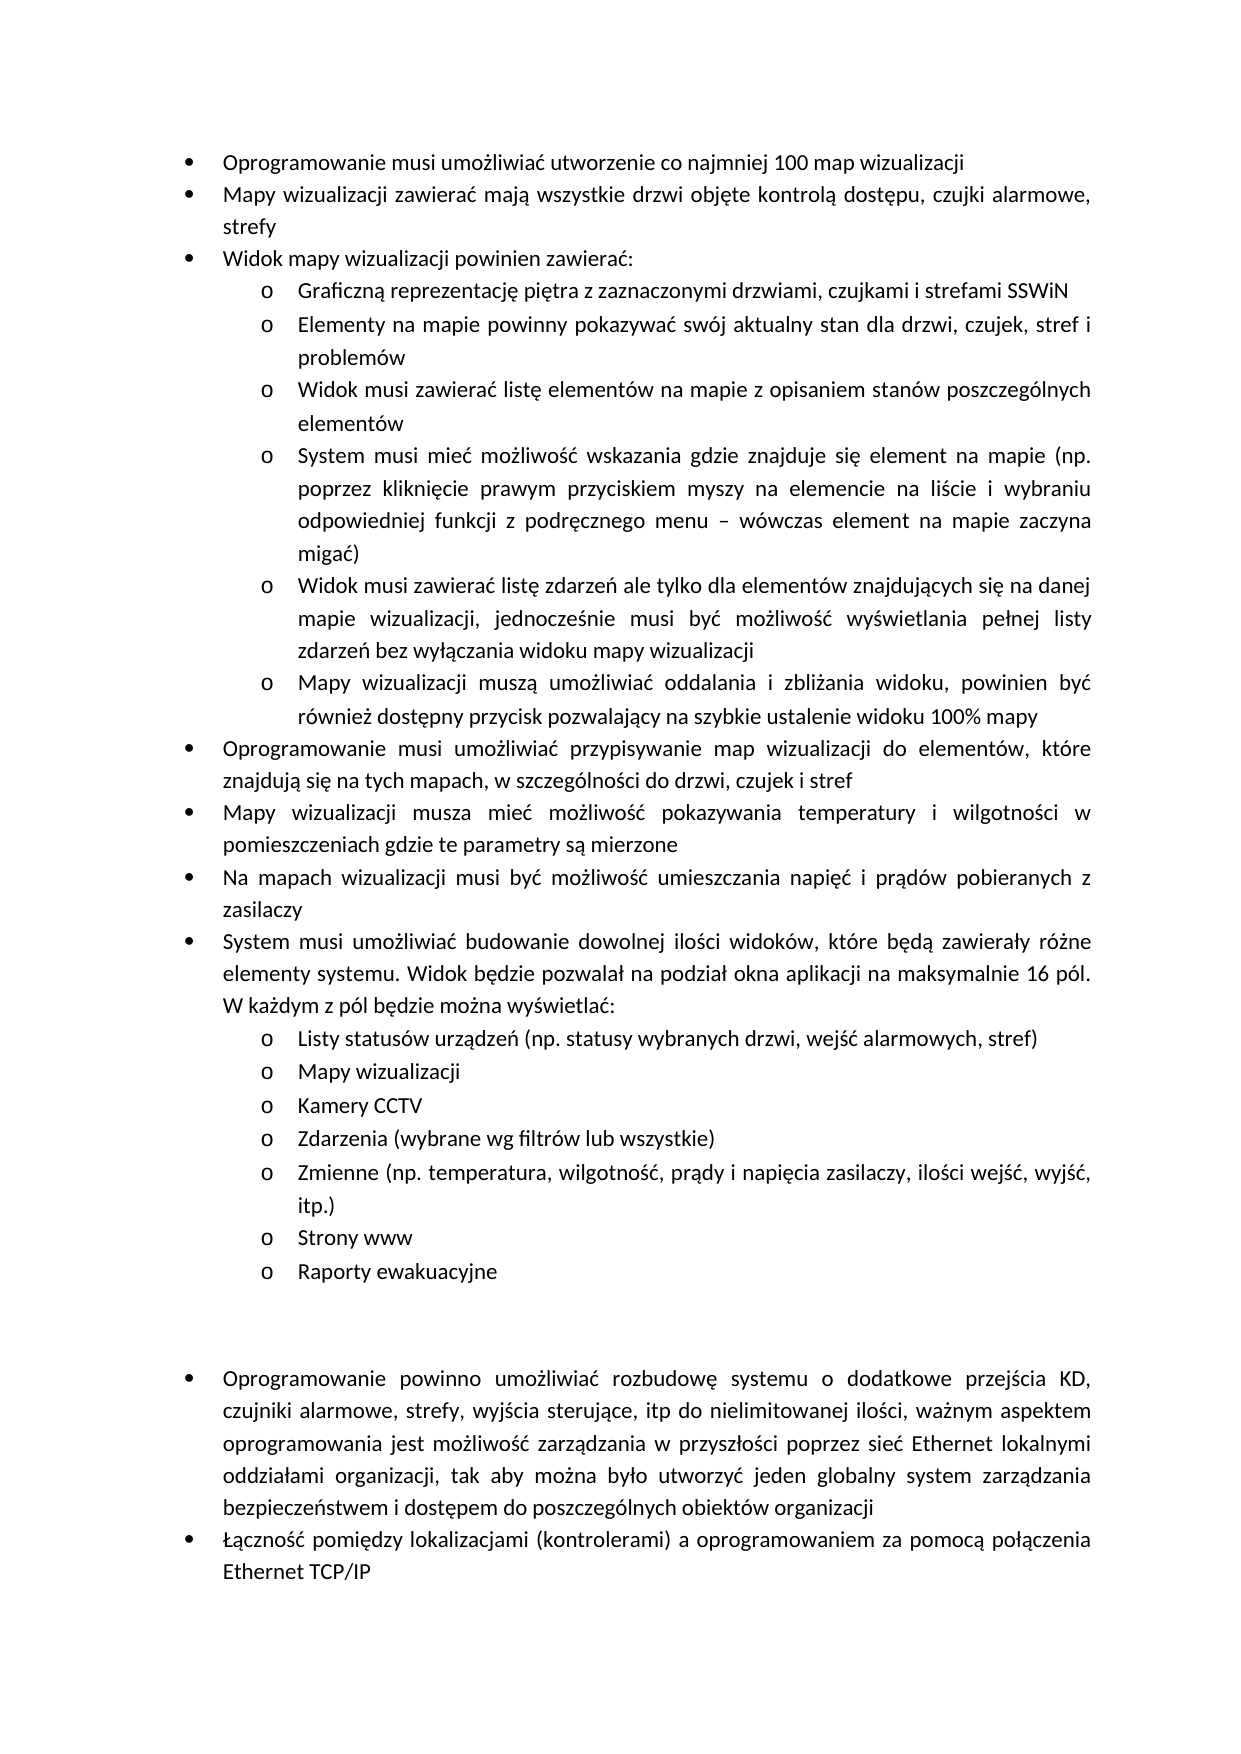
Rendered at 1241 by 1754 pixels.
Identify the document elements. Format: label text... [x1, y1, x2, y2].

list Listy statusów urządzeń (np. statusy wybranych drzwi, wejść alarmowych, stref) [260, 1024, 1093, 1053]
list Strony www [260, 1223, 1093, 1253]
list Oprogramowanie musi umożliwiać przypisywanie map wizualizacji do elementów, które znajdują się na tych mapach, w szczególności do drzwi, czujek i stref [185, 734, 1093, 794]
list Oprogramowanie powinno umożliwiać rozbudowę systemu o dodatkowe przejścia KD, czujniki alarmowe, strefy, wyjścia sterujące, itp do nielimitowanej ilości, ważnym aspektem oprogramowania jest możliwość zarządzania w przyszłości poprzez sieć Ethernet lokalnymi oddziałami organizacji, tak aby można było utworzyć jeden globalny system zarządzania bezpieczeństwem i dostępem do poszczególnych obiektów organizacji [185, 1364, 1093, 1521]
list Łączność pomiędzy lokalizacjami (kontrolerami) a oprogramowaniem za pomocą połączenia Ethernet TCP/IP [185, 1525, 1093, 1586]
list Graficzną reprezentację piętra z zaznaczonymi drzwiami, czujkami i strefami SSWiN [260, 276, 1093, 306]
list Na mapach wizualizacji musi być możliwość umieszczania napięć i prądów pobieranych z zasilaczy [185, 863, 1093, 923]
list Zmienne (np. temperatura, wilgotność, prądy i napięcia zasilaczy, ilości wejść, wyjść, itp.) [260, 1158, 1093, 1219]
list Mapy wizualizacji muszą umożliwiać oddalania i zbliżania widoku, powinien być również dostępny przycisk pozwalający na szybkie ustalenie widoku 100% mapy [260, 668, 1093, 730]
list Widok musi zawierać listę elementów na mapie z opisaniem stanów poszczególnych elementów [260, 375, 1093, 437]
list Widok mapy wizualizacji powinien zawierać: [185, 244, 1093, 272]
list System musi mieć możliwość wskazania gdzie znajduje się element na mapie (np. poprzez kliknięcie prawym przyciskiem myszy na elemencie na liście i wybraniu odpowiedniej funkcji z podręcznego menu – wówczas element na mapie zaczyna migać) [260, 441, 1093, 567]
list Elementy na mapie powinny pokazywać swój aktualny stan dla drzwi, czujek, stref i problemów [260, 310, 1093, 371]
list Mapy wizualizacji musza mieć możliwość pokazywania temperatury i wilgotności w pomieszczeniach gdzie te parametry są mierzone [185, 798, 1093, 859]
list Oprogramowanie musi umożliwiać utworzenie co najmniej 100 map wizualizacji [185, 148, 1093, 176]
list Raporty ewakuacyjne [260, 1257, 1093, 1286]
list Mapy wizualizacji [260, 1057, 1093, 1086]
list Kamery CCTV [260, 1091, 1093, 1120]
list System musi umożliwiać budowanie dowolnej ilości widoków, które będą zawierały różne elementy systemu. Widok będzie pozwalał na podział okna aplikacji na maksymalnie 16 pól. W każdym z pól będzie można wyświetlać: [185, 927, 1093, 1019]
list Zdarzenia (wybrane wg filtrów lub wszystkie) [260, 1124, 1093, 1153]
list Mapy wizualizacji zawierać mają wszystkie drzwi objęte kontrolą dostępu, czujki alarmowe, strefy [185, 180, 1093, 240]
list Widok musi zawierać listę zdarzeń ale tylko dla elementów znajdujących się na danej mapie wizualizacji, jednocześnie musi być możliwość wyświetlania pełnej listy zdarzeń bez wyłączania widoku mapy wizualizacji [260, 571, 1093, 664]
